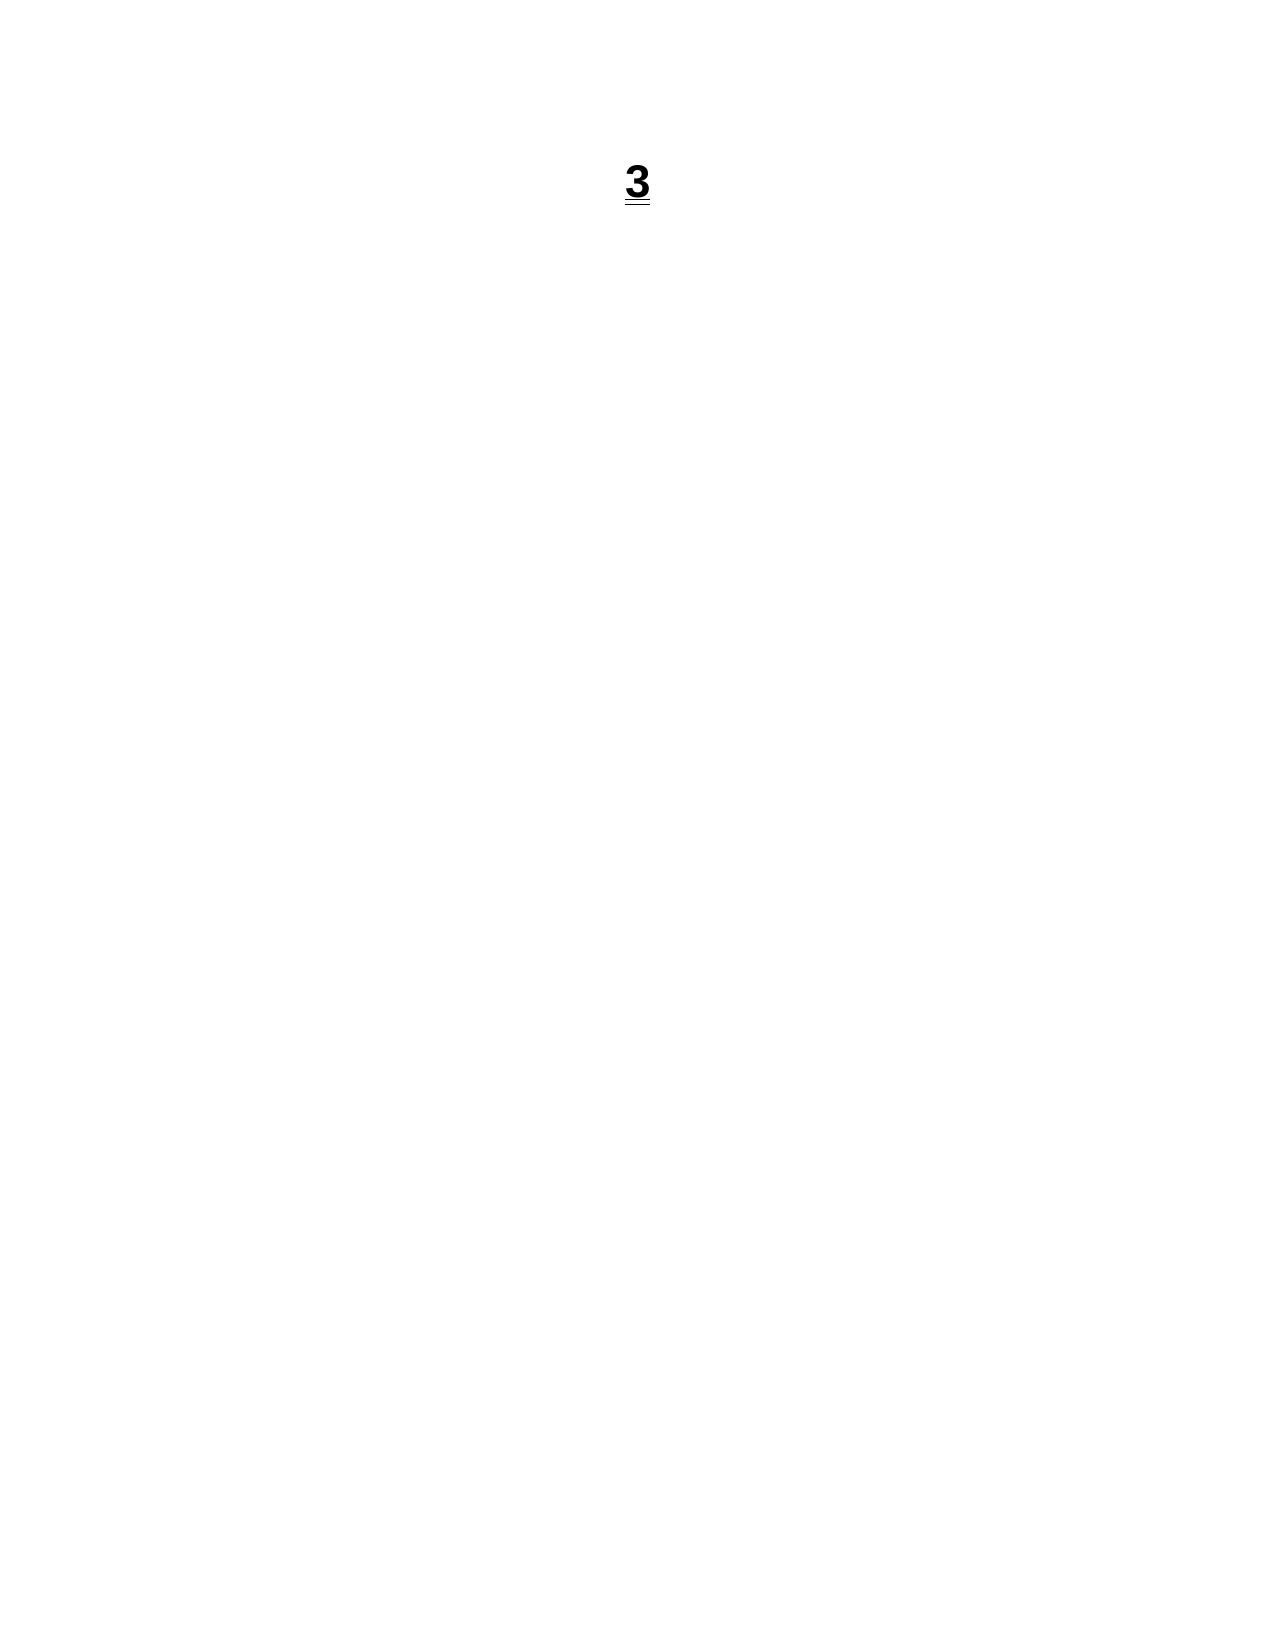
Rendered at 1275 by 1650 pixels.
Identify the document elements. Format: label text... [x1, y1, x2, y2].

subtitle 3 [150, 154, 1125, 207]
